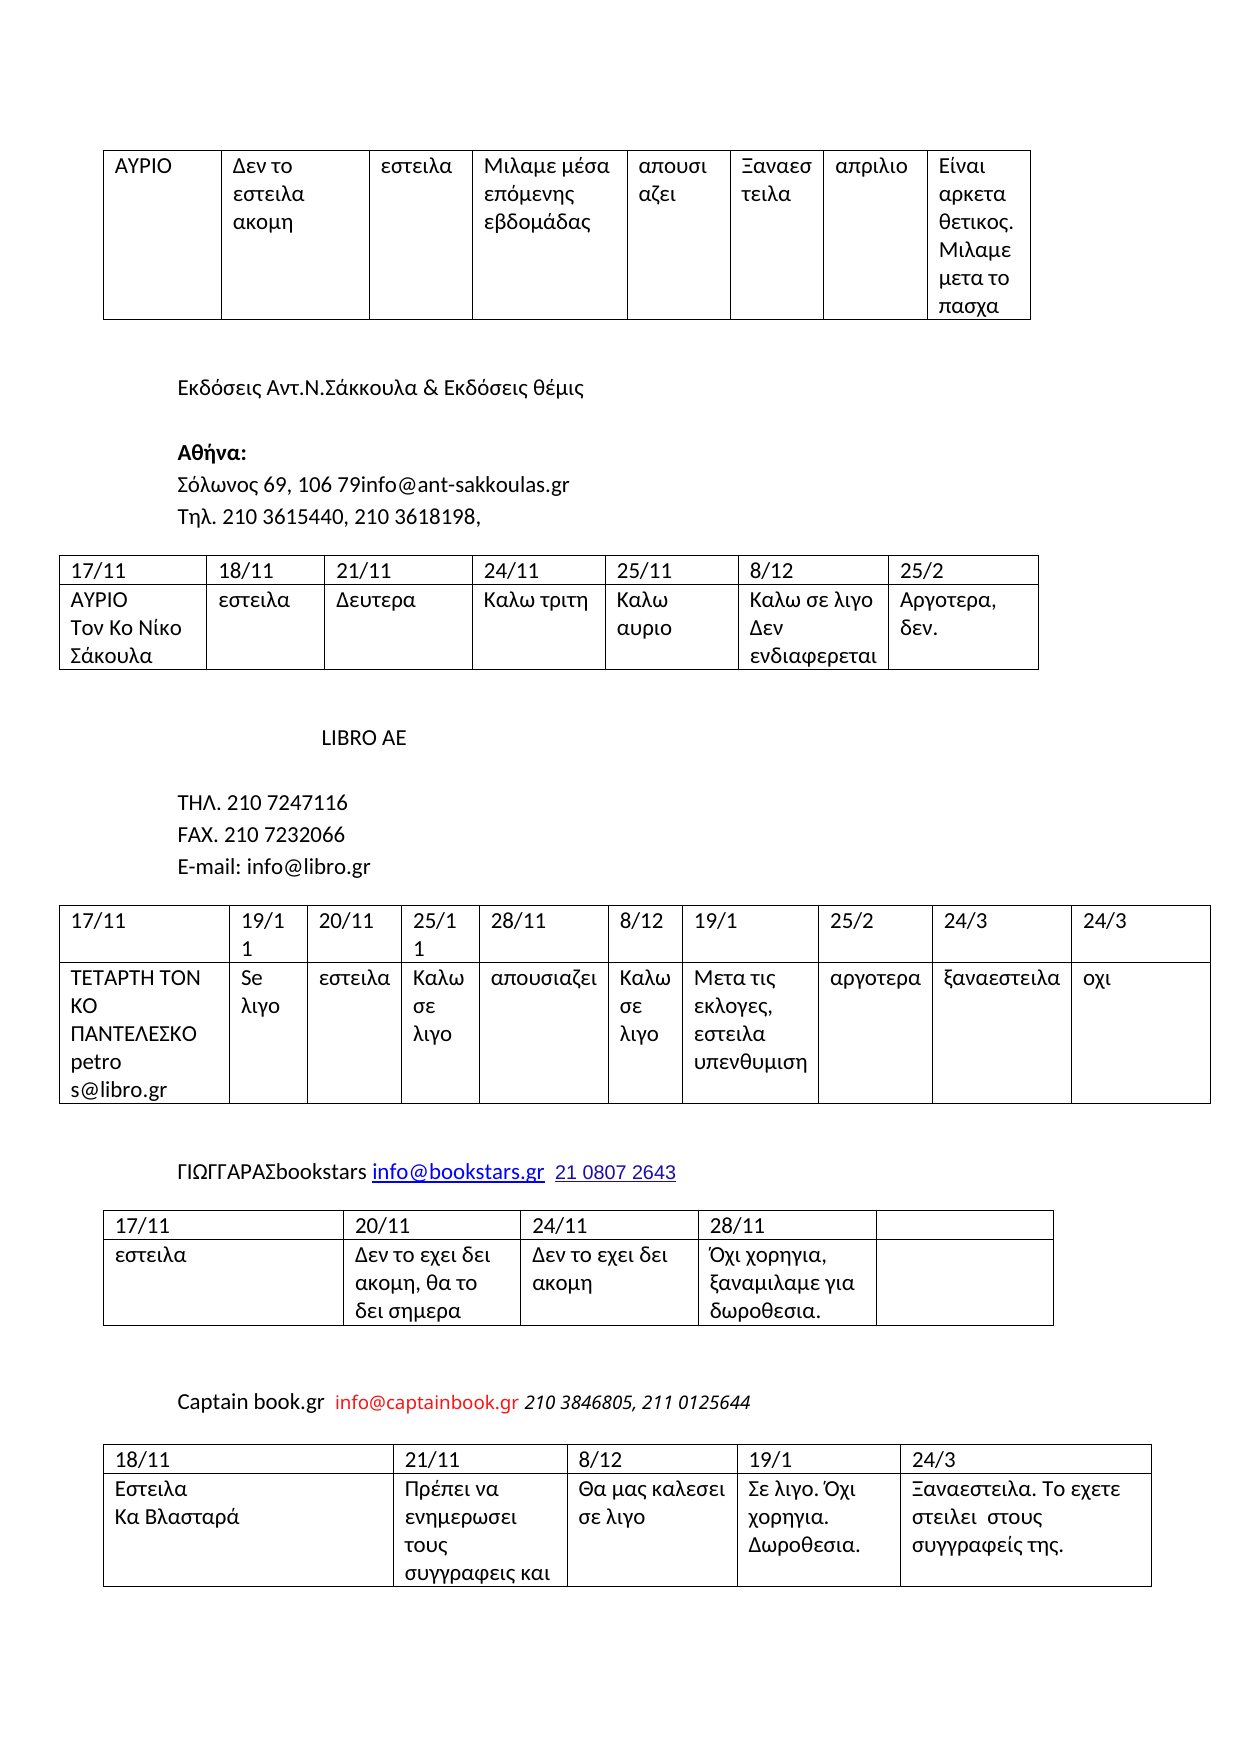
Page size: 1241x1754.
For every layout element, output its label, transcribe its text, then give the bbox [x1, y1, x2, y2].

table_cell Ξαναεστειλα [731, 151, 823, 319]
table_cell Δεν το εχει δει ακομη [521, 1240, 698, 1324]
table_header 25/2 [819, 906, 932, 962]
table_cell Αργοτερα, δεν. [889, 585, 1038, 669]
table_cell ΑΥΡΙΟ Τον Κο Νίκο Σάκουλα [60, 585, 206, 669]
table_header 25/11 [606, 556, 738, 584]
table_cell Καλω σε λιγο [609, 963, 682, 1103]
table_header 24/3 [1072, 906, 1210, 962]
table_header 18/11 [104, 1445, 393, 1473]
table_cell εστειλα [104, 1240, 343, 1324]
table_header 19/1 [738, 1445, 900, 1473]
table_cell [568, 1474, 737, 1586]
table_cell Δευτερα [325, 585, 472, 669]
table_header 21/11 [325, 556, 472, 584]
table_cell ΑΥΡΙΟ [104, 151, 221, 319]
table_header 8/12 [568, 1445, 737, 1473]
table_header 28/11 [699, 1211, 876, 1239]
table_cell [394, 1474, 567, 1586]
table_header 24/11 [521, 1211, 698, 1239]
table_cell εστειλα [308, 963, 401, 1103]
table_cell [877, 1240, 1053, 1324]
table_cell αργοτερα [819, 963, 932, 1103]
table_cell Καλω αυριο [606, 585, 738, 669]
table_header 19/11 [230, 906, 307, 962]
table_header 28/11 [480, 906, 608, 962]
table_cell Δεν το εστειλα ακομη [222, 151, 369, 319]
table_header 19/1 [683, 906, 818, 962]
table_header [877, 1211, 1053, 1239]
table_header 25/11 [402, 906, 479, 962]
table_cell Καλω τριτη [473, 585, 605, 669]
text Εκδόσεις Αντ.Ν.Σάκκουλα & Εκδόσεις θέμις Αθήνα: Σόλωνος 69, 106 79info@ant-sakkoulas.gr Τηλ. 210 3615440, 210 3618198, [177, 373, 1053, 530]
table_cell απουσιαζει [480, 963, 608, 1103]
text ΓΙΩΓΓΑΡΑΣbookstars info@bookstars.gr 21 0807 2643 [177, 1157, 1053, 1185]
table_cell απουσιαζει [628, 151, 730, 319]
table_header 25/2 [889, 556, 1038, 584]
table_header 17/11 [104, 1211, 343, 1239]
text LIBRO AE ΤΗΛ. 210 7247116 FAX. 210 7232066 E-mail: info@libro.gr [177, 723, 1053, 880]
table_cell Καλω σε λιγο [402, 963, 479, 1103]
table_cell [901, 1474, 1151, 1586]
table_cell Μετα τις εκλογες, εστειλα υπενθυμιση [683, 963, 818, 1103]
table_cell εστειλα [370, 151, 472, 319]
table_header 8/12 [739, 556, 888, 584]
table_header 21/11 [394, 1445, 567, 1473]
table_cell Se λιγο [230, 963, 307, 1103]
table_header 24/3 [901, 1445, 1151, 1473]
table_cell οχι [1072, 963, 1210, 1103]
table_cell Καλω σε λιγο Δεν ενδιαφερεται [739, 585, 888, 669]
table_cell ξαναεστειλα [933, 963, 1071, 1103]
table_header 18/11 [207, 556, 324, 584]
table_cell ΤΕΤΑΡΤΗ ΤΟΝ ΚΟ ΠΑΝΤΕΛΕΣΚΟ petros@libro.gr [60, 963, 229, 1103]
table_cell Είναι αρκετα θετικος. Μιλαμε μετα το πασχα [928, 151, 1030, 319]
table_header 17/11 [60, 556, 206, 584]
table_cell Εστειλα Κα Βλασταρά [104, 1474, 393, 1586]
table_cell Όχι χορηγια, ξαναμιλαμε για δωροθεσια. [699, 1240, 876, 1324]
table_header 17/11 [60, 906, 229, 962]
text Captain book.gr info@captainbook.gr 210 3846805, 211 0125644 [177, 1387, 1053, 1415]
table_cell εστειλα [207, 585, 324, 669]
table_cell Δεν το εχει δει ακομη, θα το δει σημερα [344, 1240, 520, 1324]
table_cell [738, 1474, 900, 1586]
table_cell απριλιο [824, 151, 927, 319]
table_header 8/12 [609, 906, 682, 962]
table_header 24/11 [473, 556, 605, 584]
table_header 20/11 [308, 906, 401, 962]
table_cell Μιλαμε μέσα επόμενης εβδομάδας [473, 151, 627, 319]
table_header 24/3 [933, 906, 1071, 962]
table_header 20/11 [344, 1211, 520, 1239]
